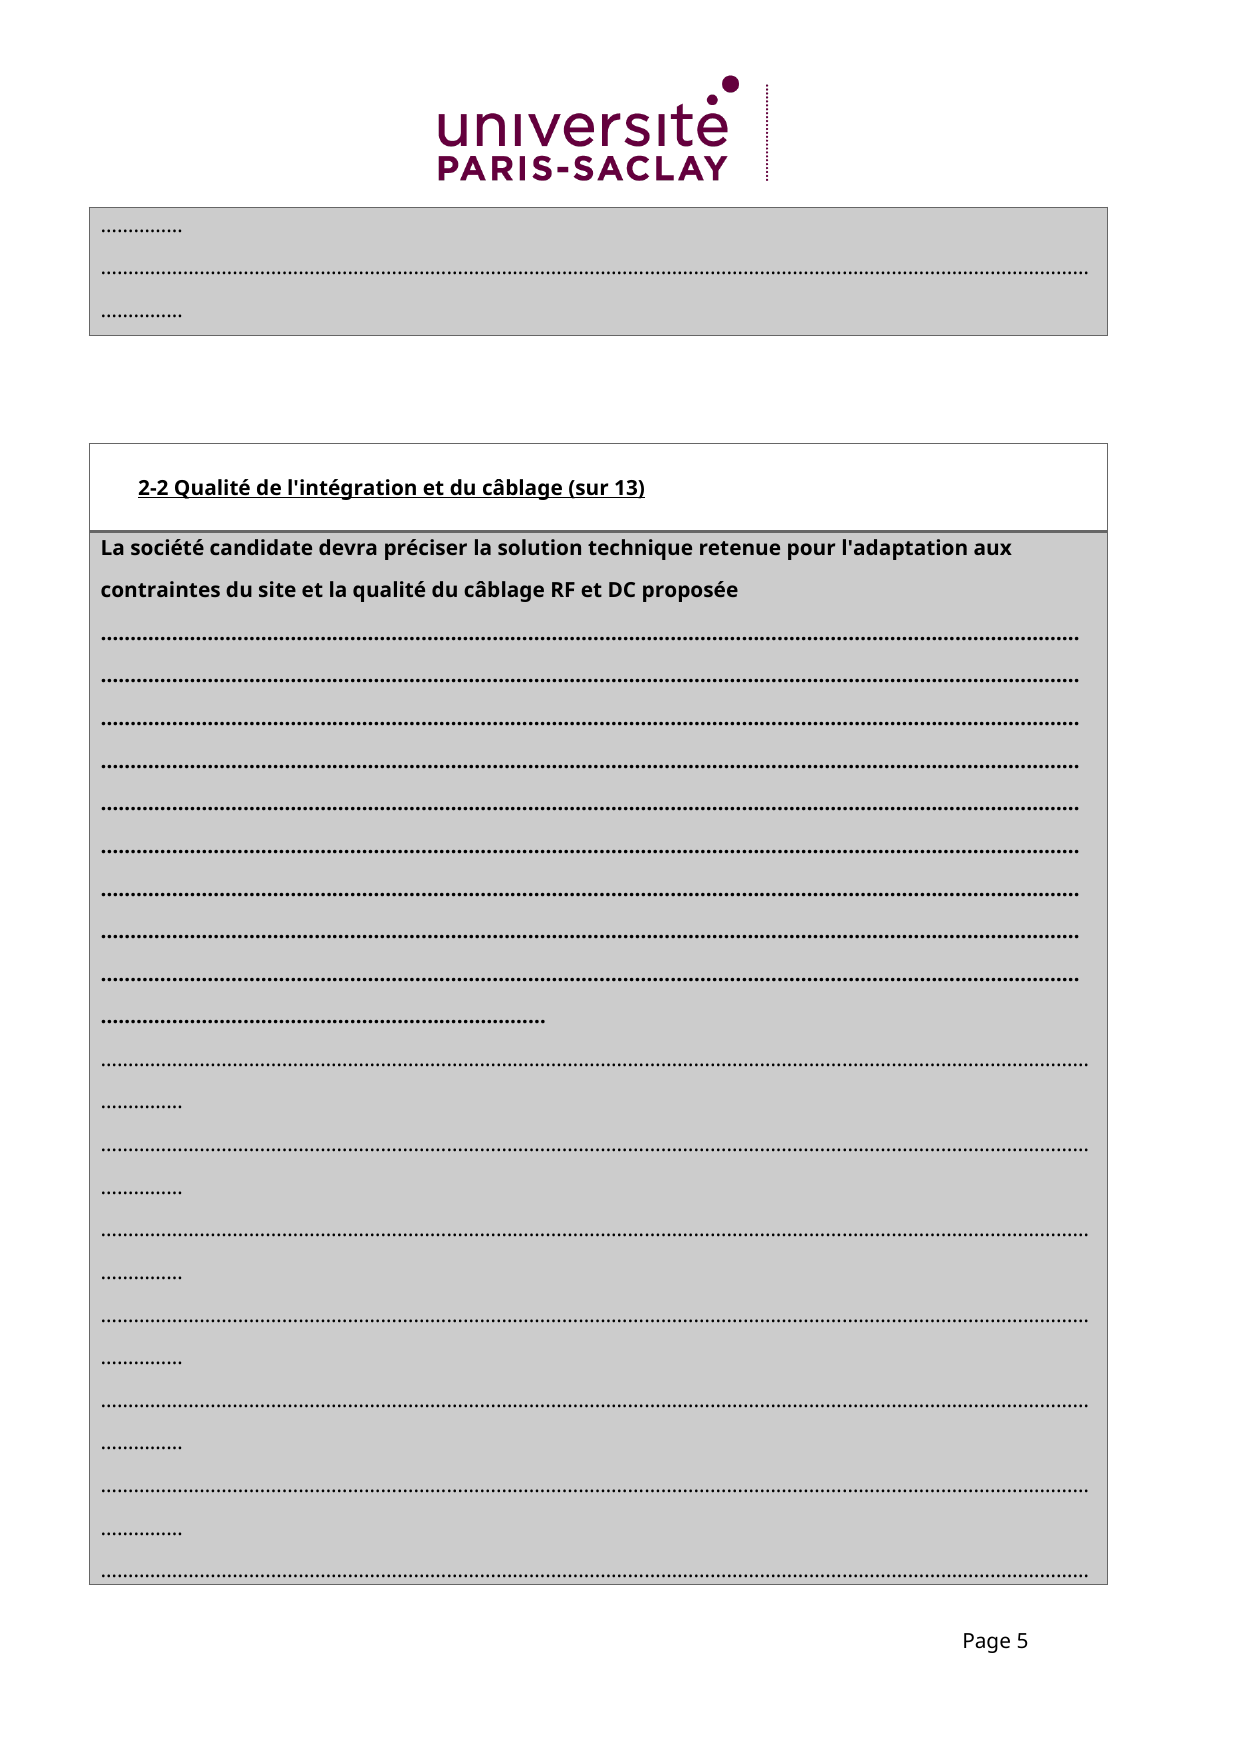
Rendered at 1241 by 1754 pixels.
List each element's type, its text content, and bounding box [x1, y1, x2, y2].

picture [412, 47, 769, 207]
table_header 2-2 Qualité de l'intégration et du câblage (sur 13) [90, 444, 1107, 530]
